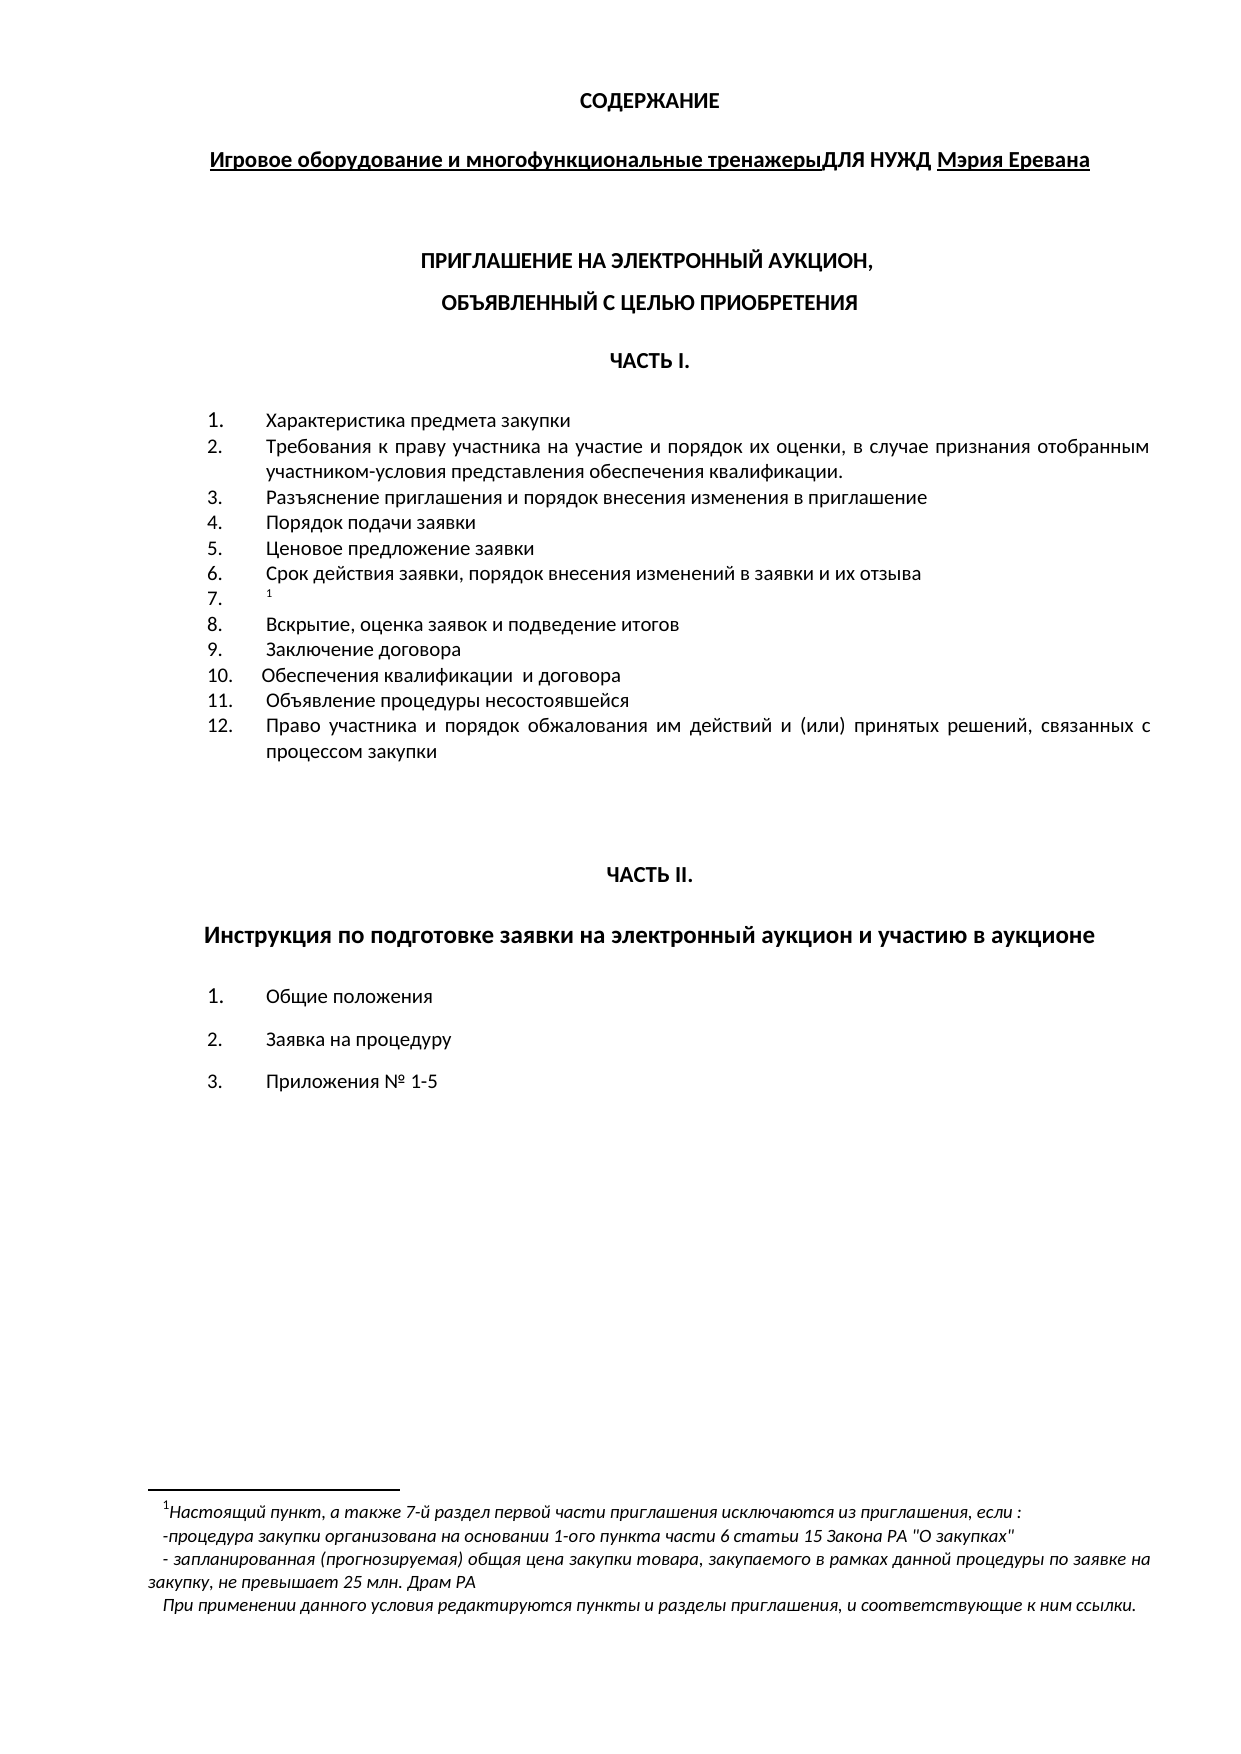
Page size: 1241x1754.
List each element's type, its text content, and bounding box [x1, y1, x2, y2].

text ЧАСТЬ I. [148, 346, 1152, 374]
text ПРИГЛАШЕНИЕ НА ЭЛЕКТРОННЫЙ АУКЦИОН, ОБЪЯВЛЕННЫЙ С ЦЕЛЬЮ ПРИОБРЕТЕНИЯ [148, 246, 1152, 316]
text Игровое оборудование и многофункциональные тренажерыДЛЯ НУЖД Мэрия Еревана [148, 145, 1152, 173]
text 3. Приложения № 1-5 [207, 1068, 1152, 1093]
text 1. Общие положения [207, 981, 1152, 1009]
text 5. Ценовое предложение заявки [207, 535, 1152, 560]
text СОДЕРЖАНИЕ [148, 86, 1152, 114]
text 2. Заявка на процедуру [207, 1026, 1152, 1051]
text 4. Порядок подачи заявки [207, 509, 1152, 535]
text 1. Характеристика предмета закупки [207, 405, 1152, 433]
text ЧАСТЬ II. [148, 860, 1152, 888]
text Инструкция по подготовке заявки на электронный аукцион и участию в аукционе [148, 919, 1152, 949]
text 3. Разъяснение приглашения и порядок внесения изменения в приглашение [207, 484, 1152, 509]
text 2. Требования к праву участника на участие и порядок их оценки, в случае признания отобранным участником-условия представления обеспечения квалификации. [207, 433, 1152, 484]
text 9. Заключение договора [207, 636, 1152, 662]
text 8. Вскрытие, оценка заявок и подведение итогов [207, 611, 1152, 636]
text 6. Срок действия заявки, порядок внесения изменений в заявки и их отзыва [207, 560, 1152, 586]
text 10. Обеспечения квалификации и договора [207, 662, 1152, 687]
text 7. [207, 586, 1152, 611]
text 11. Объявление процедуры несостоявшейся [207, 687, 1152, 713]
text 12. Право участника и порядок обжалования им действий и (или) принятых решений, связанных с процессом закупки [207, 713, 1152, 763]
